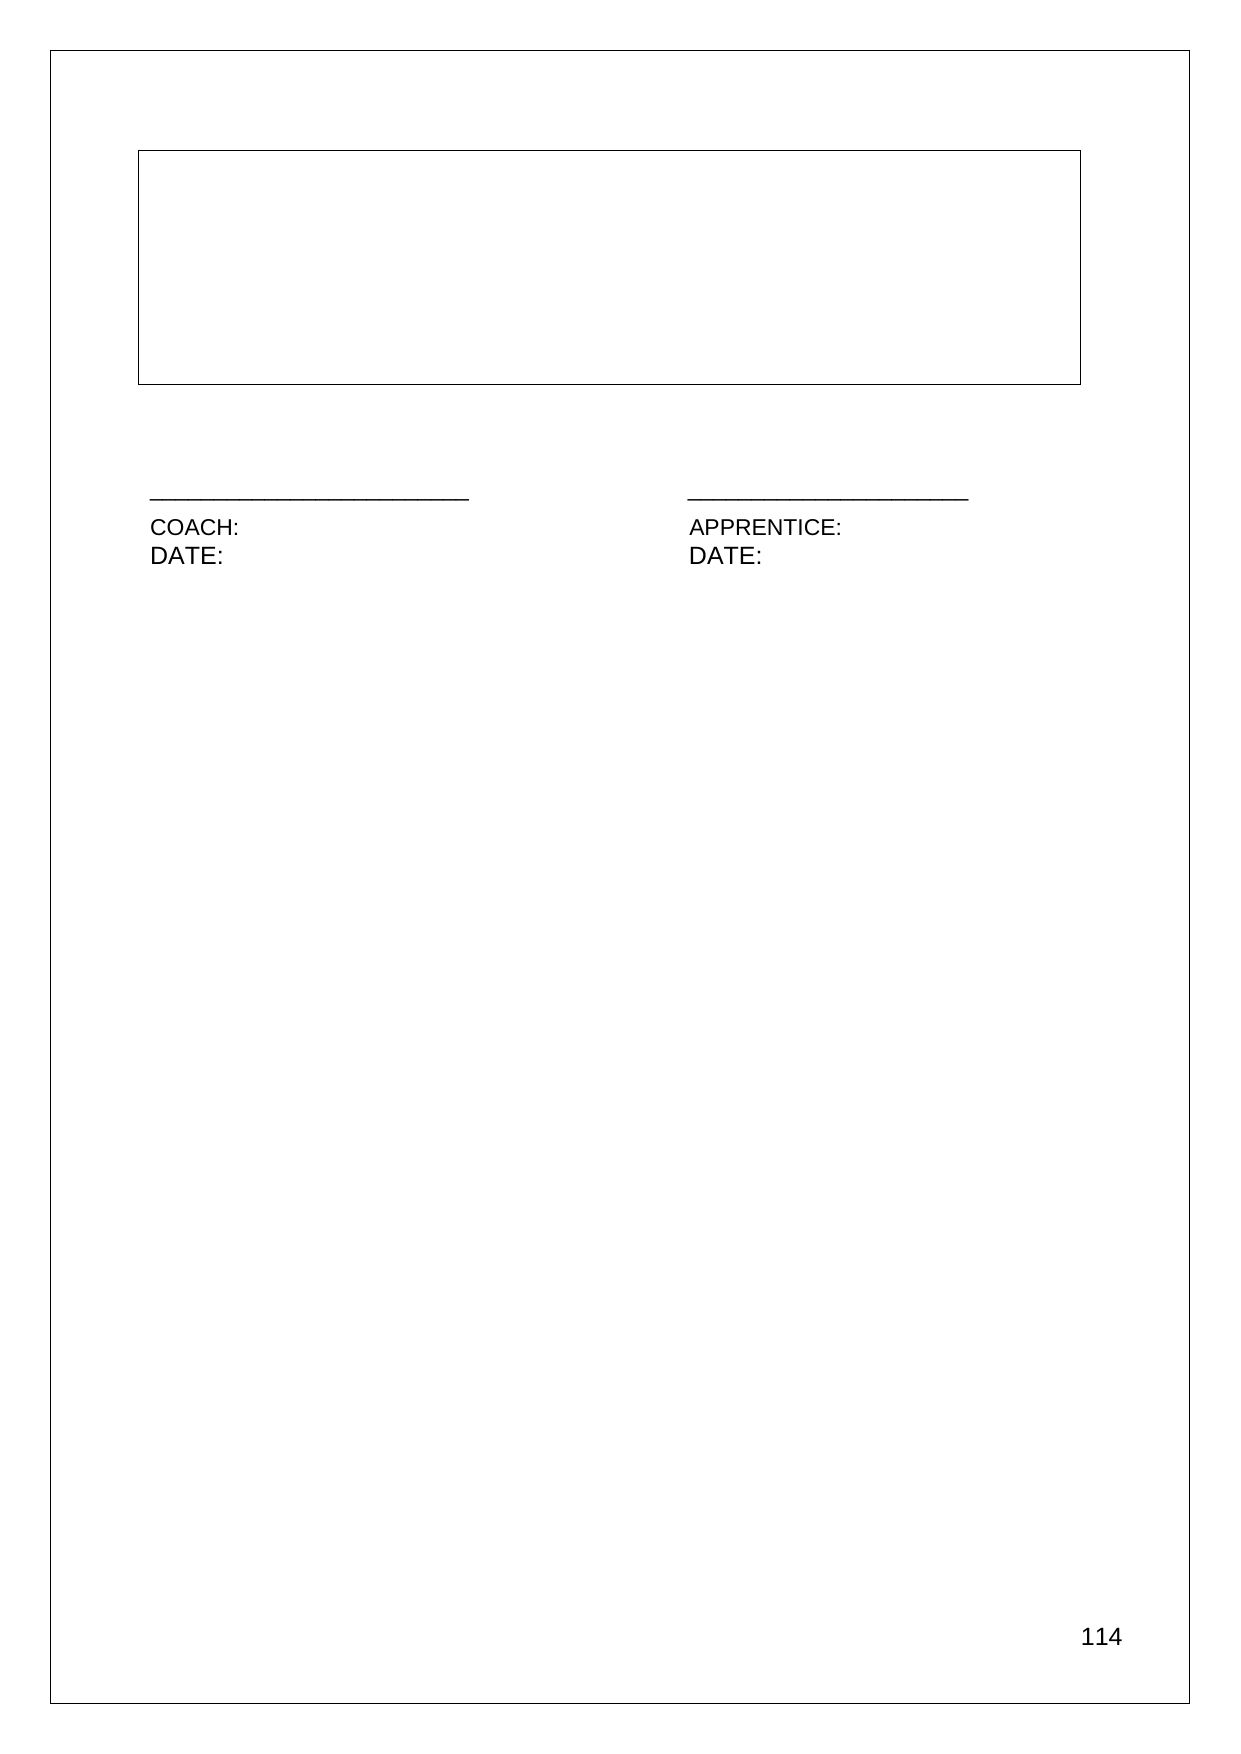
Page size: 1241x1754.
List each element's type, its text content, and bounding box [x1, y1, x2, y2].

text COACH: APPRENTICE: [150, 514, 1122, 541]
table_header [139, 151, 1080, 384]
text DATE: DATE: [150, 541, 1122, 569]
text _________________________ ______________________ [150, 475, 1122, 502]
